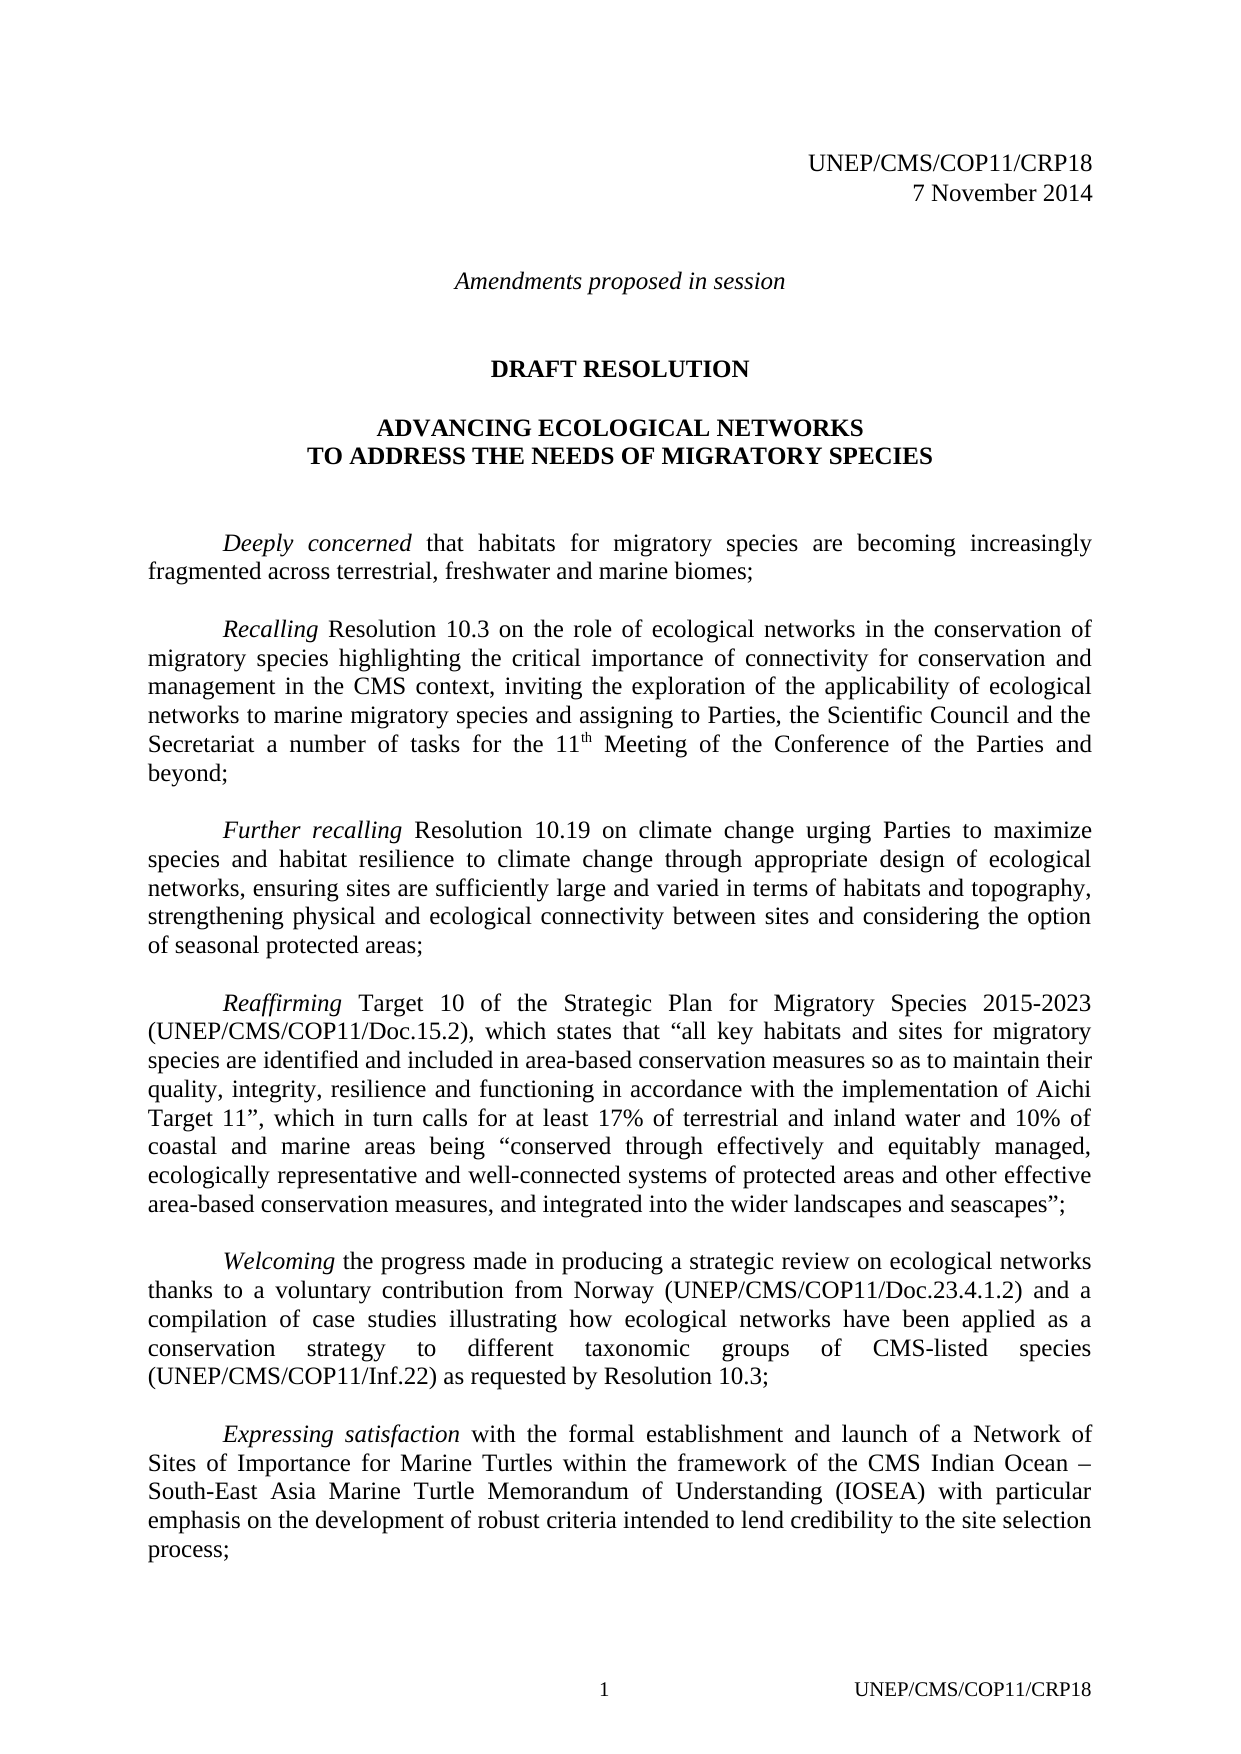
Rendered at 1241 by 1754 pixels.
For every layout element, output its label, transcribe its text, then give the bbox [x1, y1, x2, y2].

text Recalling Resolution 10.3 on the role of ecological networks in the conservation of migratory species highlighting the critical importance of connectivity for conservation and management in the CMS context, inviting the exploration of the applicability of ecological networks to marine migratory species and assigning to Parties, the Scientific Council and the Secretariat a number of tasks for the 11th Meeting of the Conference of the Parties and beyond; [148, 614, 1092, 786]
text TO ADDRESS THE NEEDS OF migratory species [148, 441, 1092, 470]
text Expressing satisfaction with the formal establishment and launch of a Network of Sites of Importance for Marine Turtles within the framework of the CMS Indian Ocean – South-East Asia Marine Turtle Memorandum of Understanding (IOSEA) with particular emphasis on the development of robust criteria intended to lend credibility to the site selection process; [148, 1419, 1092, 1563]
text Reaffirming Target 10 of the Strategic Plan for Migratory Species 2015-2023 (UNEP/CMS/COP11/Doc.15.2), which states that “all key habitats and sites for migratory species are identified and included in area-based conservation measures so as to maintain their quality, integrity, resilience and functioning in accordance with the implementation of Aichi Target 11”, which in turn calls for at least 17% of terrestrial and inland water and 10% of coastal and marine areas being “conserved through effectively and equitably managed, ecologically representative and well-connected systems of protected areas and other effective area-based conservation measures, and integrated into the wider landscapes and seascapes”; [148, 988, 1092, 1218]
text Amendments proposed in session [148, 266, 1092, 294]
text 7 November 2014 [148, 178, 1093, 207]
text DRAFT RESOLUTION [148, 352, 1093, 382]
text Deeply concerned that habitats for migratory species are becoming increasingly fragmented across terrestrial, freshwater and marine biomes; [148, 528, 1092, 585]
text Further recalling Resolution 10.19 on climate change urging Parties to maximize species and habitat resilience to climate change through appropriate design of ecological networks, ensuring sites are sufficiently large and varied in terms of habitats and topography, strengthening physical and ecological connectivity between sites and considering the option of seasonal protected areas; [148, 815, 1092, 959]
text UNEP/CMS/COP11/CRP18 [148, 148, 1092, 176]
text ADVANCING ecological networks [148, 413, 1092, 441]
text Welcoming the progress made in producing a strategic review on ecological networks thanks to a voluntary contribution from Norway (UNEP/CMS/COP11/Doc.23.4.1.2) and a compilation of case studies illustrating how ecological networks have been applied as a conservation strategy to different taxonomic groups of CMS-listed species (UNEP/CMS/COP11/Inf.22) as requested by Resolution 10.3; [148, 1246, 1092, 1390]
